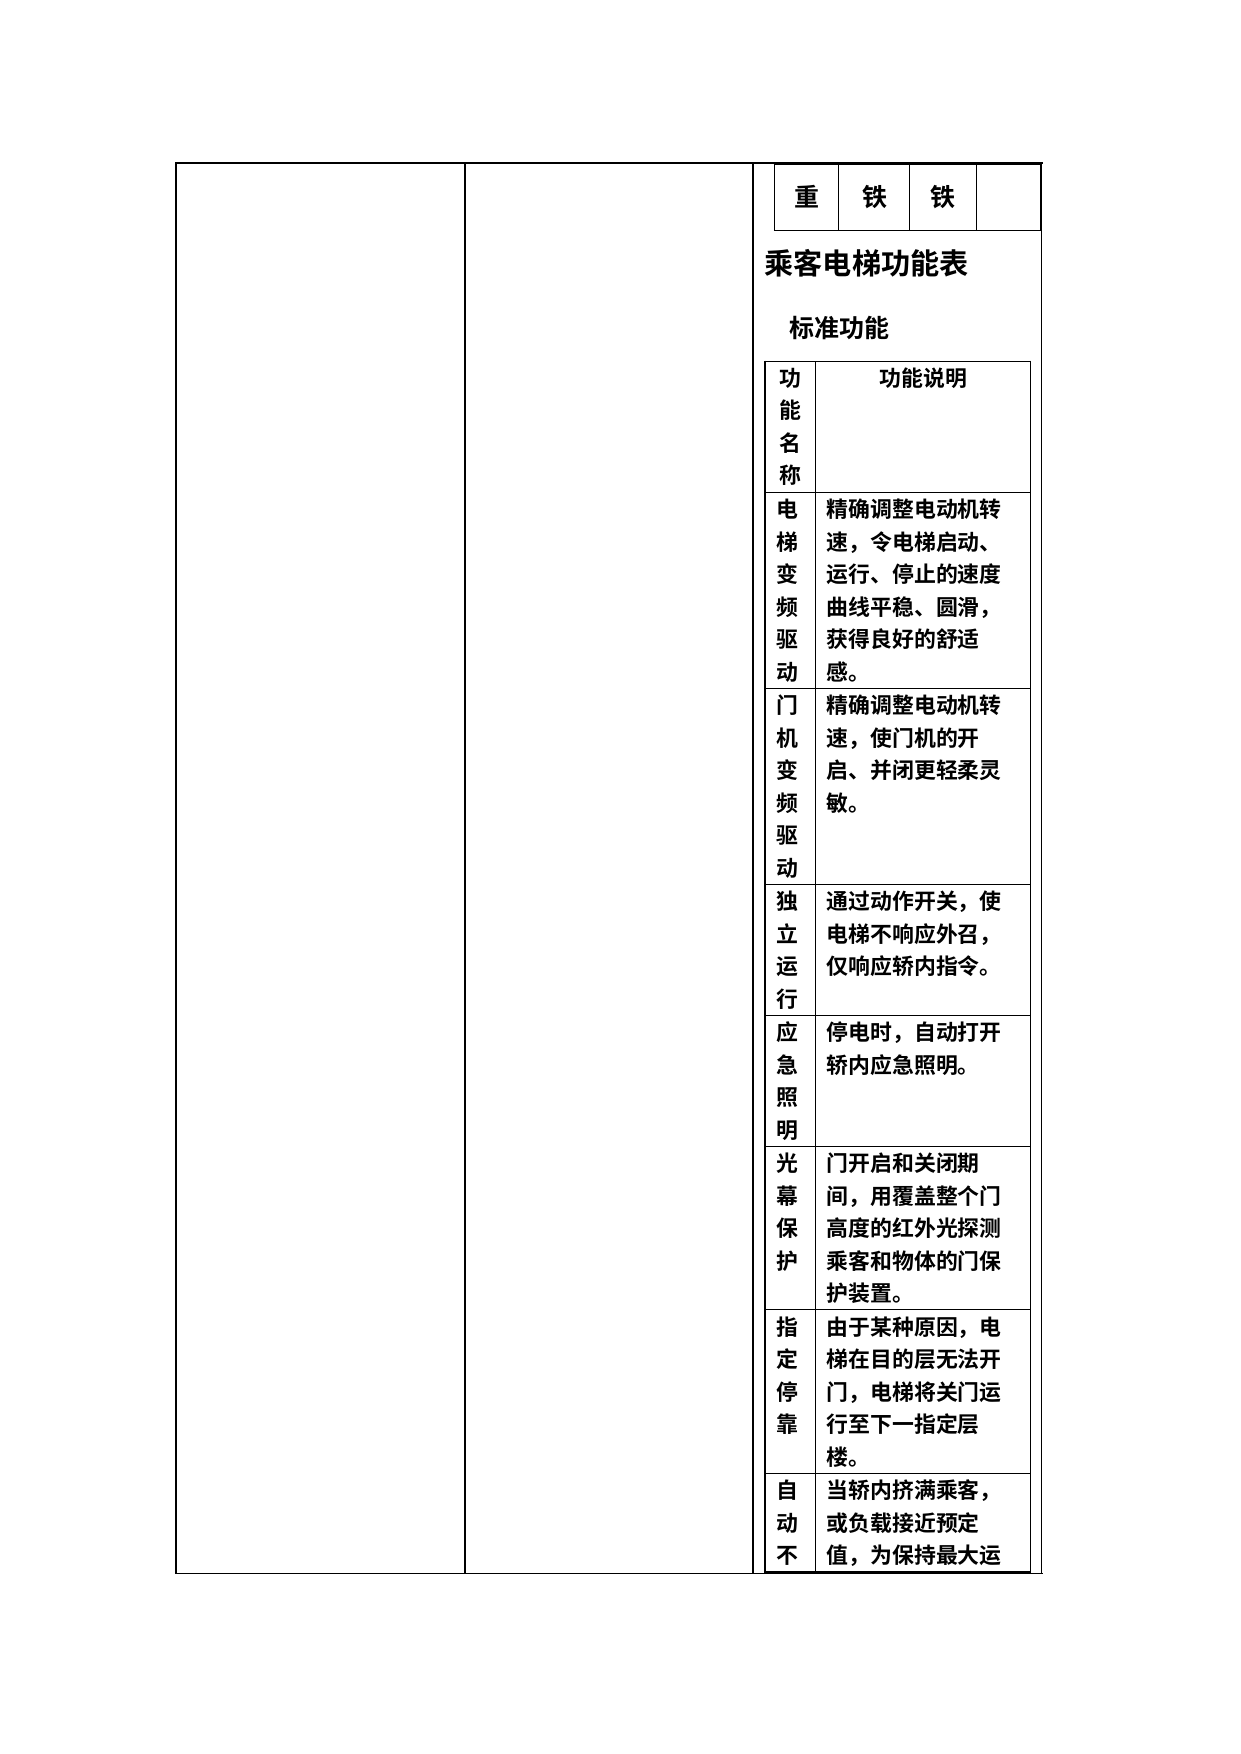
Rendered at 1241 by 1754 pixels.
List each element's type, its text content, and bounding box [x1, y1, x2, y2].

table_cell [466, 164, 752, 1572]
table_cell 电梯规格表 乘客电梯功能表 标准功能 杂物电梯功能表 标准功能 ★提供所投产品型号的型式试验报告 [754, 164, 1041, 1572]
table_cell 1 [177, 164, 464, 1572]
